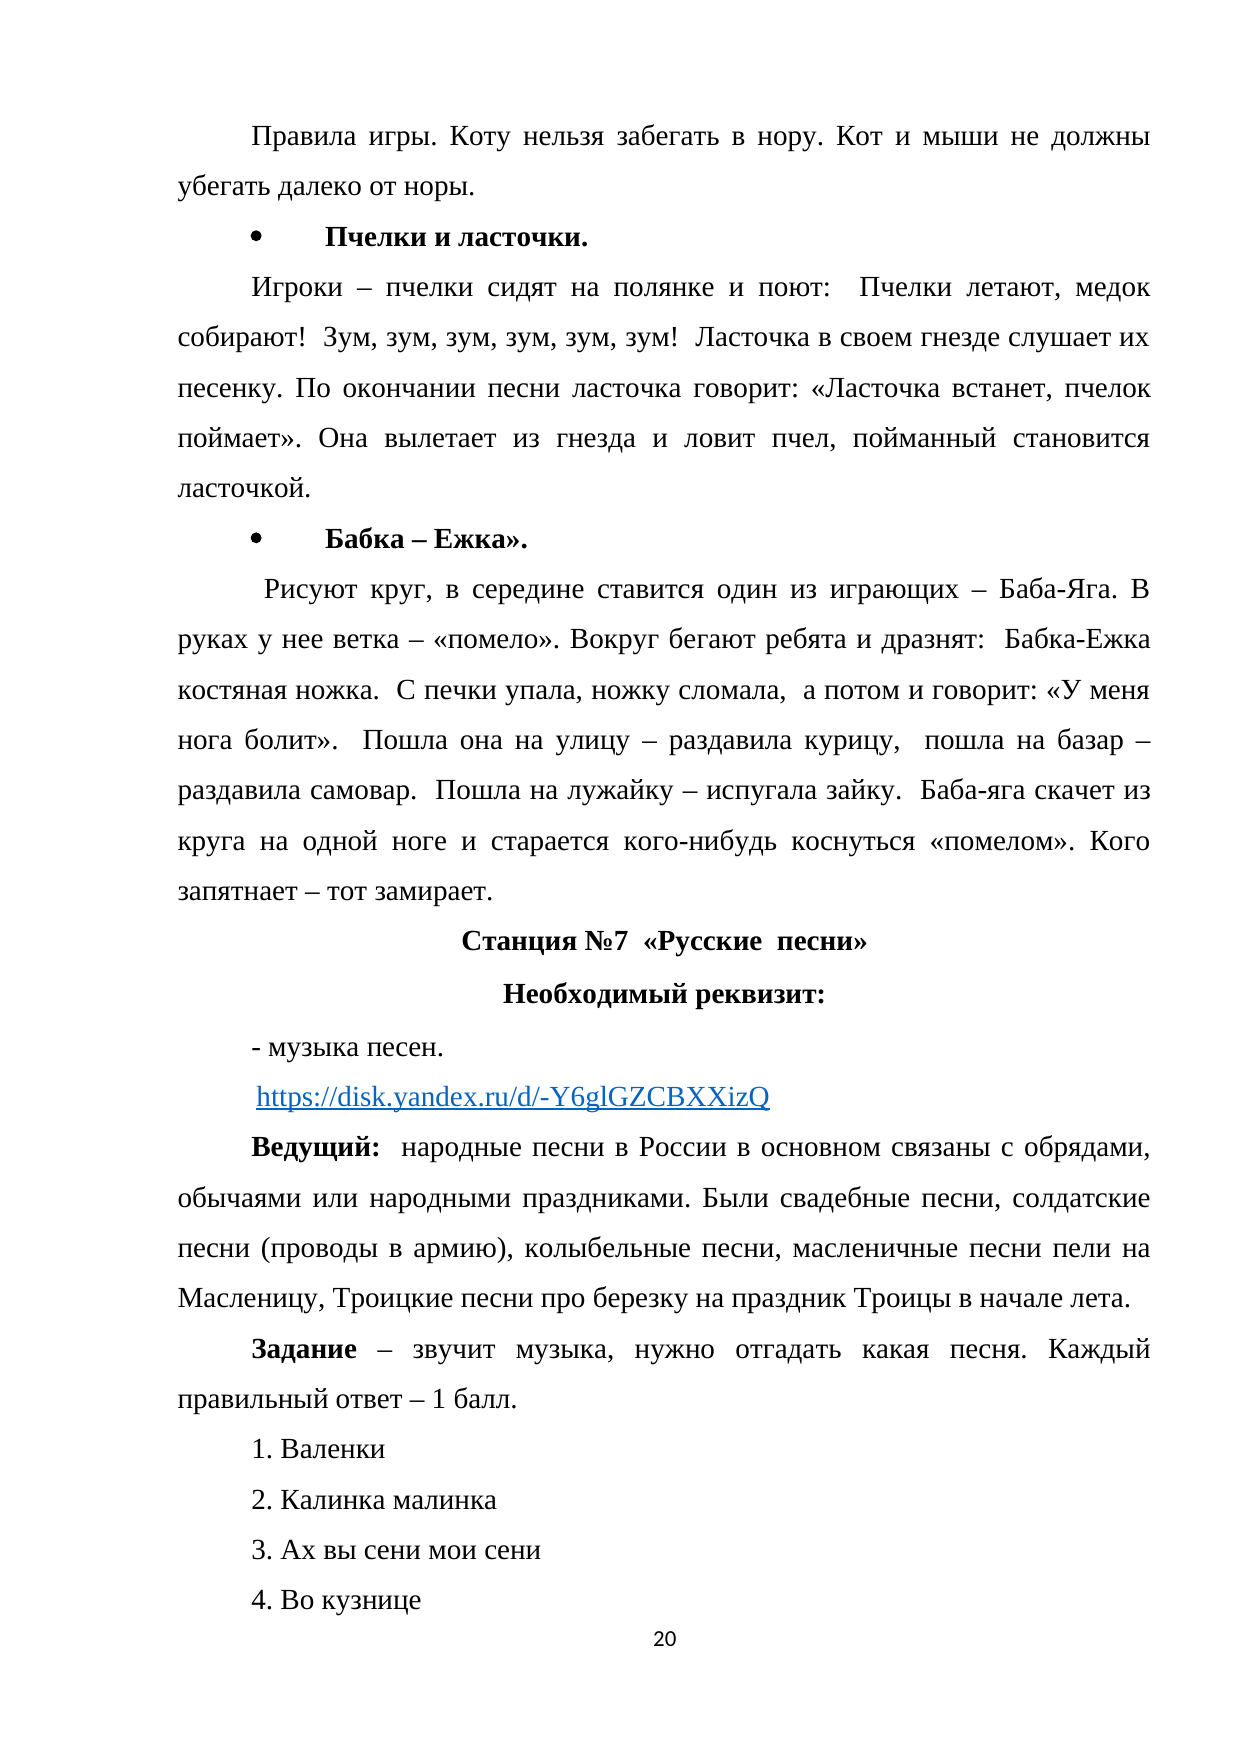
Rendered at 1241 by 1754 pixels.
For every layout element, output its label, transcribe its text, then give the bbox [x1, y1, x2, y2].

text 3. Ах вы сени мои сени [177, 1532, 1152, 1566]
text 4. Во кузнице [177, 1582, 1152, 1616]
text https://disk.yandex.ru/d/-Y6glGZCBXXizQ [177, 1079, 1152, 1113]
list Пчелки и ласточки. [177, 219, 1152, 252]
text Задание – звучит музыка, нужно отгадать какая песня. Каждый правильный ответ – 1 балл. [177, 1331, 1152, 1415]
text Необходимый реквизит: [177, 976, 1152, 1010]
text 1. Валенки [177, 1431, 1152, 1465]
text Ведущий: народные песни в России в основном связаны с обрядами, обычаями или народными праздниками. Были свадебные песни, солдатские песни (проводы в армию), колыбельные песни, масленичные песни пели на Масленицу, Троицкие песни про березку на праздник Троицы в начале лета. [177, 1129, 1152, 1314]
text Рисуют круг, в середине ставится один из играющих – Баба-Яга. В руках у нее ветка – «помело». Вокруг бегают ребята и дразнят: Бабка-Ежка костяная ножка. С печки упала, ножку сломала, а потом и говорит: «У меня нога болит». Пошла она на улицу – раздавила курицу, пошла на базар – раздавила самовар. Пошла на лужайку – испугала зайку. Баба-яга скачет из круга на одной ноге и старается кого-нибудь коснуться «помелом». Кого запятнает – тот замирает. [177, 571, 1152, 907]
text Правила игры. Коту нельзя забегать в нору. Кот и мыши не должны убегать далеко от норы. [177, 118, 1152, 202]
text Станция №7 «Русские песни» [177, 923, 1152, 957]
text 2. Калинка малинка [177, 1482, 1152, 1515]
text Игроки – пчелки сидят на полянке и поют: Пчелки летают, медок собирают! Зум, зум, зум, зум, зум, зум! Ласточка в своем гнезде слушает их песенку. По окончании песни ласточка говорит: «Ласточка встанет, пчелок поймает». Она вылетает из гнезда и ловит пчел, пойманный становится ласточкой. [177, 269, 1152, 504]
list Бабка – Ежка». [177, 521, 1152, 554]
text - музыка песен. [177, 1029, 1152, 1062]
